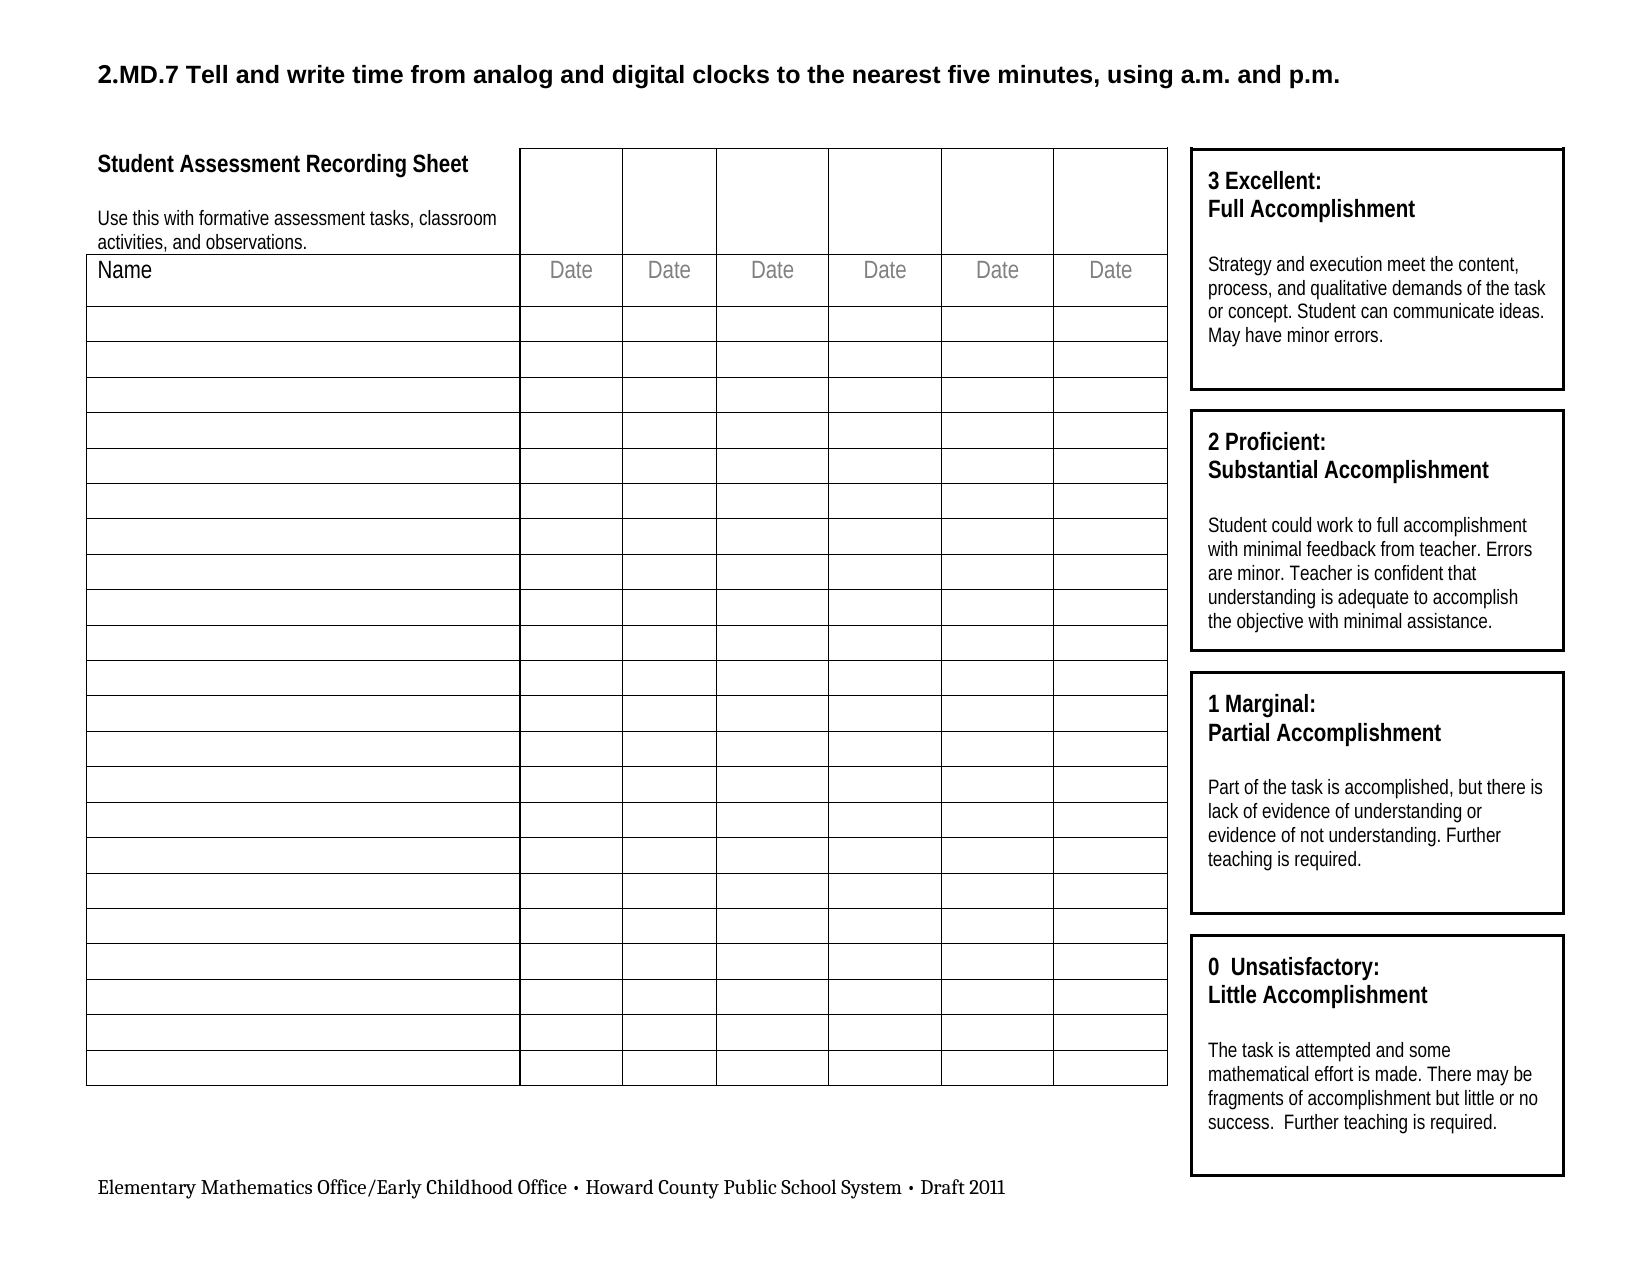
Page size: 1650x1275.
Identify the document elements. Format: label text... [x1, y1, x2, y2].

table_cell [1054, 1015, 1167, 1049]
table_cell [942, 519, 1053, 554]
table_cell [623, 449, 716, 483]
table_cell [521, 767, 622, 802]
table_cell [623, 909, 716, 943]
table_cell [87, 378, 519, 412]
table_cell [521, 661, 622, 695]
table_cell [87, 484, 519, 518]
table_cell [623, 767, 716, 802]
table_cell [521, 944, 622, 979]
table_cell [942, 449, 1053, 483]
table_cell [521, 307, 622, 341]
table_cell [87, 767, 519, 802]
table_cell [942, 732, 1053, 766]
table_cell [717, 661, 828, 695]
table_header Student Assessment Recording Sheet Use this with formative assessment tasks, classroom activities, and observations. [86, 147, 520, 254]
table_cell [717, 1015, 828, 1049]
table_cell [623, 1015, 716, 1049]
table_cell [717, 378, 828, 412]
table_cell [87, 661, 519, 695]
table_cell [829, 449, 941, 483]
table_cell [87, 874, 519, 908]
table_cell [829, 590, 941, 624]
table_cell [623, 980, 716, 1014]
table_cell [717, 519, 828, 554]
table_cell [1054, 555, 1167, 589]
table_cell [829, 732, 941, 766]
table_cell [623, 661, 716, 695]
table_cell [942, 1015, 1053, 1049]
table_cell [521, 449, 622, 483]
table_cell [521, 980, 622, 1014]
table_cell [1054, 1051, 1167, 1085]
table_cell [717, 980, 828, 1014]
table_cell Date [623, 255, 716, 306]
table_cell [623, 413, 716, 447]
table_cell [829, 767, 941, 802]
table_cell [623, 874, 716, 908]
table_cell [1054, 874, 1167, 908]
table_cell [1054, 413, 1167, 447]
table_header [521, 149, 622, 254]
table_cell [1054, 944, 1167, 979]
table_cell [521, 555, 622, 589]
table_cell [87, 342, 519, 377]
table_cell [829, 909, 941, 943]
table_cell [521, 1051, 622, 1085]
table_cell [942, 767, 1053, 802]
table_cell [623, 732, 716, 766]
table_cell [942, 944, 1053, 979]
table_cell [942, 307, 1053, 341]
table_cell [1054, 626, 1167, 660]
table_header [623, 149, 716, 254]
table_cell [1054, 661, 1167, 695]
table_cell [521, 1015, 622, 1049]
table_cell [942, 838, 1053, 872]
table_cell Date [1054, 255, 1167, 306]
table_cell [623, 626, 716, 660]
table_cell [623, 696, 716, 731]
table_cell [87, 732, 519, 766]
table_cell [942, 980, 1053, 1014]
subtitle 2.MD.7 Tell and write time from analog and digital clocks to the nearest five minutes, using a.m. and p.m. [97, 56, 1552, 90]
table_cell [87, 590, 519, 624]
table_cell [521, 874, 622, 908]
table_cell Date [942, 255, 1053, 306]
table_cell [87, 449, 519, 483]
table_cell [717, 909, 828, 943]
table_cell Date [717, 255, 828, 306]
table_cell [521, 378, 622, 412]
table_cell Name [87, 255, 519, 306]
table_cell [1054, 980, 1167, 1014]
table_cell [717, 555, 828, 589]
table_cell [1054, 803, 1167, 837]
table_cell [942, 413, 1053, 447]
table_cell [717, 342, 828, 377]
table_cell [87, 519, 519, 554]
table_cell [829, 944, 941, 979]
table_cell [942, 484, 1053, 518]
table_cell [1054, 732, 1167, 766]
table_cell [521, 838, 622, 872]
table_cell [942, 342, 1053, 377]
table_cell [717, 874, 828, 908]
table_cell [521, 413, 622, 447]
table_cell [521, 342, 622, 377]
table_cell [623, 307, 716, 341]
table_cell [87, 1015, 519, 1049]
table_cell [623, 1051, 716, 1085]
table_cell [1054, 342, 1167, 377]
table_cell [521, 909, 622, 943]
table_cell [1054, 767, 1167, 802]
table_cell [829, 413, 941, 447]
table_cell [942, 696, 1053, 731]
table_cell [717, 449, 828, 483]
table_cell [87, 803, 519, 837]
table_cell [942, 590, 1053, 624]
table_cell [87, 555, 519, 589]
table_cell [87, 413, 519, 447]
table_cell [829, 342, 941, 377]
table_cell [1054, 449, 1167, 483]
table_cell [942, 909, 1053, 943]
table_cell [717, 838, 828, 872]
table_cell [623, 555, 716, 589]
table_cell [829, 307, 941, 341]
table_cell [87, 307, 519, 341]
table_cell [829, 803, 941, 837]
table_cell [829, 838, 941, 872]
table_cell [623, 342, 716, 377]
table_cell [942, 661, 1053, 695]
table_cell [717, 590, 828, 624]
table_cell Date [521, 255, 622, 306]
table_cell [521, 626, 622, 660]
table_cell [623, 803, 716, 837]
table_cell [521, 484, 622, 518]
table_cell [1054, 378, 1167, 412]
table_cell [87, 909, 519, 943]
table_cell [829, 874, 941, 908]
table_cell [623, 944, 716, 979]
table_cell [1054, 484, 1167, 518]
table_cell Date [829, 255, 941, 306]
table_cell [829, 519, 941, 554]
table_cell [829, 980, 941, 1014]
table_cell [717, 1051, 828, 1085]
table_cell [87, 980, 519, 1014]
table_cell [87, 696, 519, 731]
table_cell [521, 519, 622, 554]
table_cell [829, 484, 941, 518]
table_cell [942, 1051, 1053, 1085]
table_cell [829, 1015, 941, 1049]
table_cell [942, 803, 1053, 837]
table_cell [87, 626, 519, 660]
table_cell [942, 626, 1053, 660]
table_cell [623, 838, 716, 872]
table_cell [717, 484, 828, 518]
table_cell [623, 590, 716, 624]
table_cell [521, 696, 622, 731]
table_header [829, 149, 941, 254]
table_cell [521, 803, 622, 837]
table_cell [829, 378, 941, 412]
table_cell [829, 696, 941, 731]
table_cell [1054, 590, 1167, 624]
table_cell [942, 555, 1053, 589]
table_cell [87, 1051, 519, 1085]
table_cell [717, 307, 828, 341]
table_cell [623, 519, 716, 554]
table_cell [1054, 307, 1167, 341]
table_cell [829, 1051, 941, 1085]
table_cell [623, 378, 716, 412]
table_cell [1054, 838, 1167, 872]
table_header [942, 149, 1053, 254]
table_cell [717, 413, 828, 447]
table_cell [1054, 519, 1167, 554]
table_cell [717, 626, 828, 660]
table_header [1054, 149, 1167, 254]
table_cell [717, 696, 828, 731]
table_cell [717, 732, 828, 766]
table_cell [717, 803, 828, 837]
table_cell [623, 484, 716, 518]
table_cell [1054, 909, 1167, 943]
table_cell [717, 944, 828, 979]
table_cell [1054, 696, 1167, 731]
table_cell [87, 944, 519, 979]
table_cell [829, 661, 941, 695]
table_cell [829, 555, 941, 589]
table_cell [717, 767, 828, 802]
table_cell [942, 378, 1053, 412]
table_cell [942, 874, 1053, 908]
table_cell [521, 590, 622, 624]
table_header [717, 149, 828, 254]
table_cell [87, 838, 519, 872]
table_cell [521, 732, 622, 766]
table_cell [829, 626, 941, 660]
